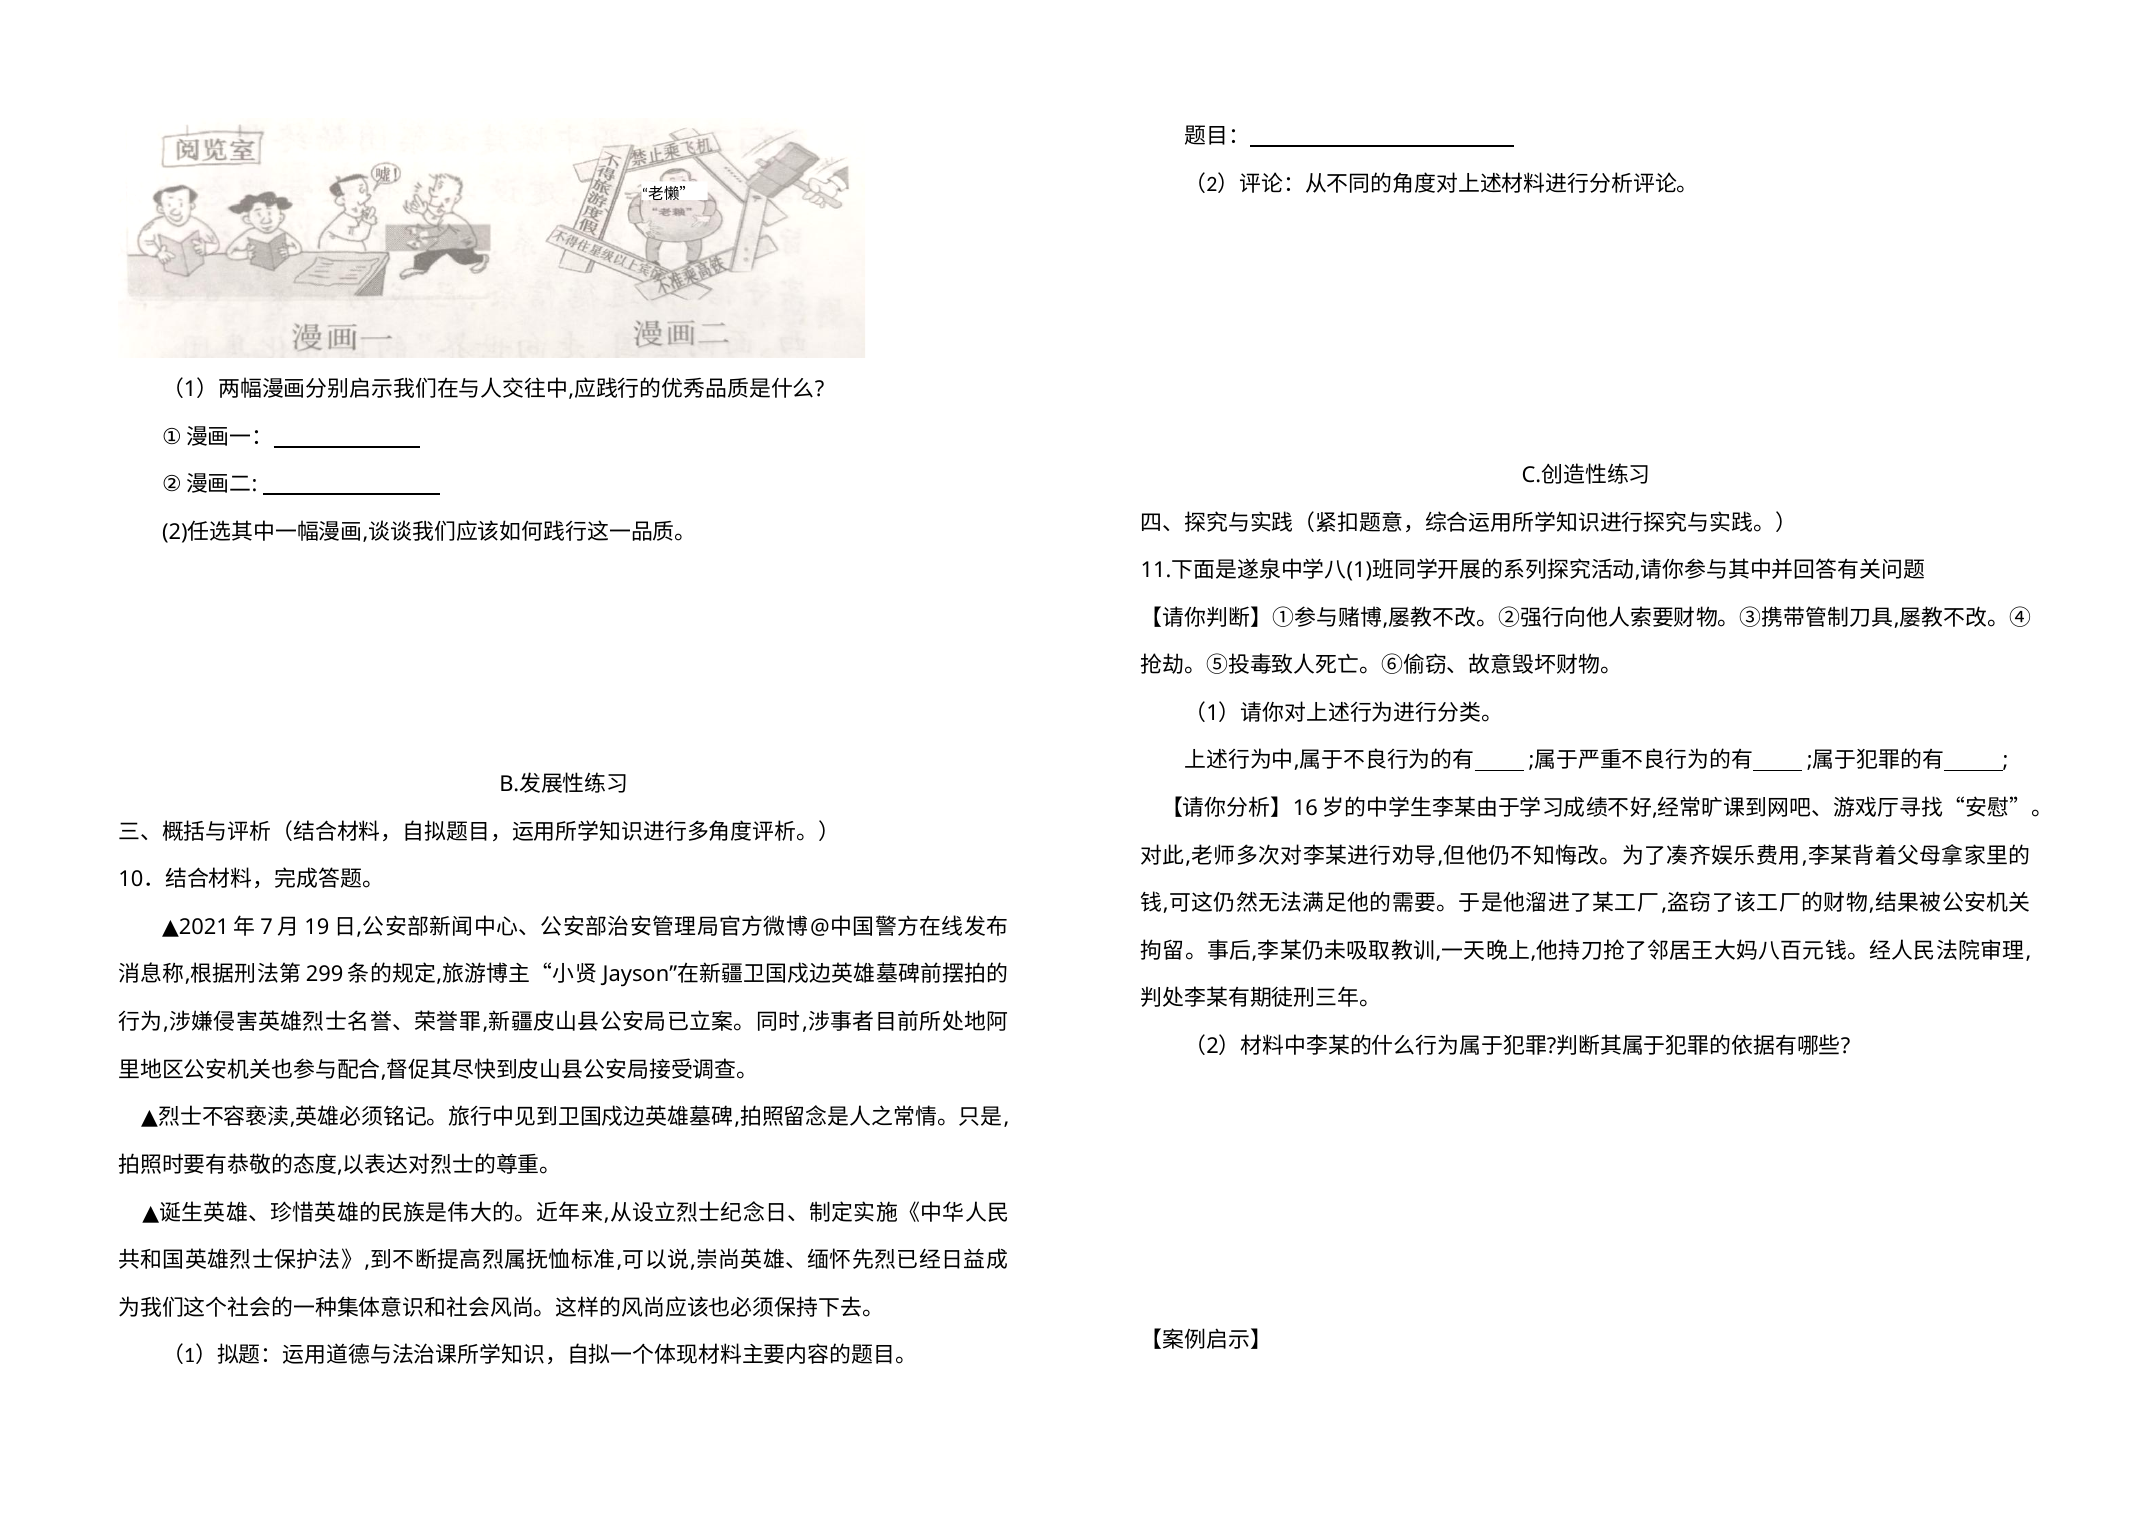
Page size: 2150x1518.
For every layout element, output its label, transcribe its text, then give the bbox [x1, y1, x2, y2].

text 三、概括与评析（结合材料，自拟题目，运用所学知识进行多角度评析。） [118, 814, 1009, 845]
text ▲诞生英雄、珍惜英雄的民族是伟大的。近年来,从设立烈士纪念日、制定实施《中华人民共和国英雄烈士保护法》,到不断提高烈属抚恤标准,可以说,崇尚英雄、缅怀先烈已经日益成为我们这个社会的一种集体意识和社会风尚。这样的风尚应该也必须保持下去。 [118, 1194, 1009, 1321]
text 11.下面是遂泉中学八(1)班同学开展的系列探究活动,请你参与其中并回答有关问题 [1140, 552, 2031, 584]
text 上述行为中,属于不良行为的有 ;属于严重不良行为的有 ;属于犯罪的有 ; [1140, 742, 2031, 774]
text ▲2021年7月19日,公安部新闻中心、公安部治安管理局官方微博@中国警方在线发布消息称,根据刑法第299条的规定,旅游博主“小贤 Jayson”在新疆卫国戍边英雄墓碑前摆拍的行为,涉嫌侵害英雄烈士名誉、荣誉罪,新疆皮山县公安局已立案。同时,涉事者目前所处地阿里地区公安机关也参与配合,督促其尽快到皮山县公安局接受调查。 [118, 909, 1009, 1083]
text B.发展性练习 [118, 766, 1009, 798]
text 10．结合材料，完成答题。 [118, 861, 1009, 893]
text ▲烈士不容亵渎,英雄必须铭记。旅行中见到卫国戍边英雄墓碑,拍照留念是人之常情。只是,拍照时要有恭敬的态度,以表达对烈士的尊重。 [118, 1099, 1009, 1179]
text 题目： [1140, 118, 2031, 150]
text (2)任选其中一幅漫画,谈谈我们应该如何践行这一品质。 [118, 514, 1009, 546]
text ①漫画一： [118, 419, 1009, 450]
text 【请你分析】16岁的中学生李某由于学习成绩不好,经常旷课到网吧、游戏厅寻找“安慰”。对此,老师多次对李某进行劝导,但他仍不知悔改。为了凑齐娱乐费用,李某背着父母拿家里的钱,可这仍然无法满足他的需要。于是他溜进了某工厂,盗窃了该工厂的财物,结果被公安机关拘留。事后,李某仍未吸取教训,一天晚上,他持刀抢了邻居王大妈八百元钱。经人民法院审理,判处李某有期徒刑三年。 [1140, 790, 2031, 1012]
text 【案例启示】 [1140, 1322, 2031, 1354]
text C.创造性练习 [1140, 457, 2031, 489]
text （1）两幅漫画分别启示我们在与人交往中,应践行的优秀品质是什么? [118, 371, 1009, 403]
text （2）评论：从不同的角度对上述材料进行分析评论。 [1140, 166, 2031, 197]
text ②漫画二: [118, 466, 1009, 498]
text 四、探究与实践（紧扣题意，综合运用所学知识进行探究与实践。） [1140, 504, 2031, 536]
text 【请你判断】①参与赌博,屡教不改。②强行向他人索要财物。③携带管制刀具,屡教不改。④抢劫。⑤投毒致人死亡。⑥偷窃、故意毁坏财物。 [1140, 600, 2031, 679]
text （2）材料中李某的什么行为属于犯罪?判断其属于犯罪的依据有哪些? [1140, 1028, 2031, 1060]
text （1）请你对上述行为进行分类。 [1140, 695, 2031, 727]
text （1）拟题：运用道德与法治课所学知识，自拟一个体现材料主要内容的题目。 [118, 1337, 1009, 1369]
